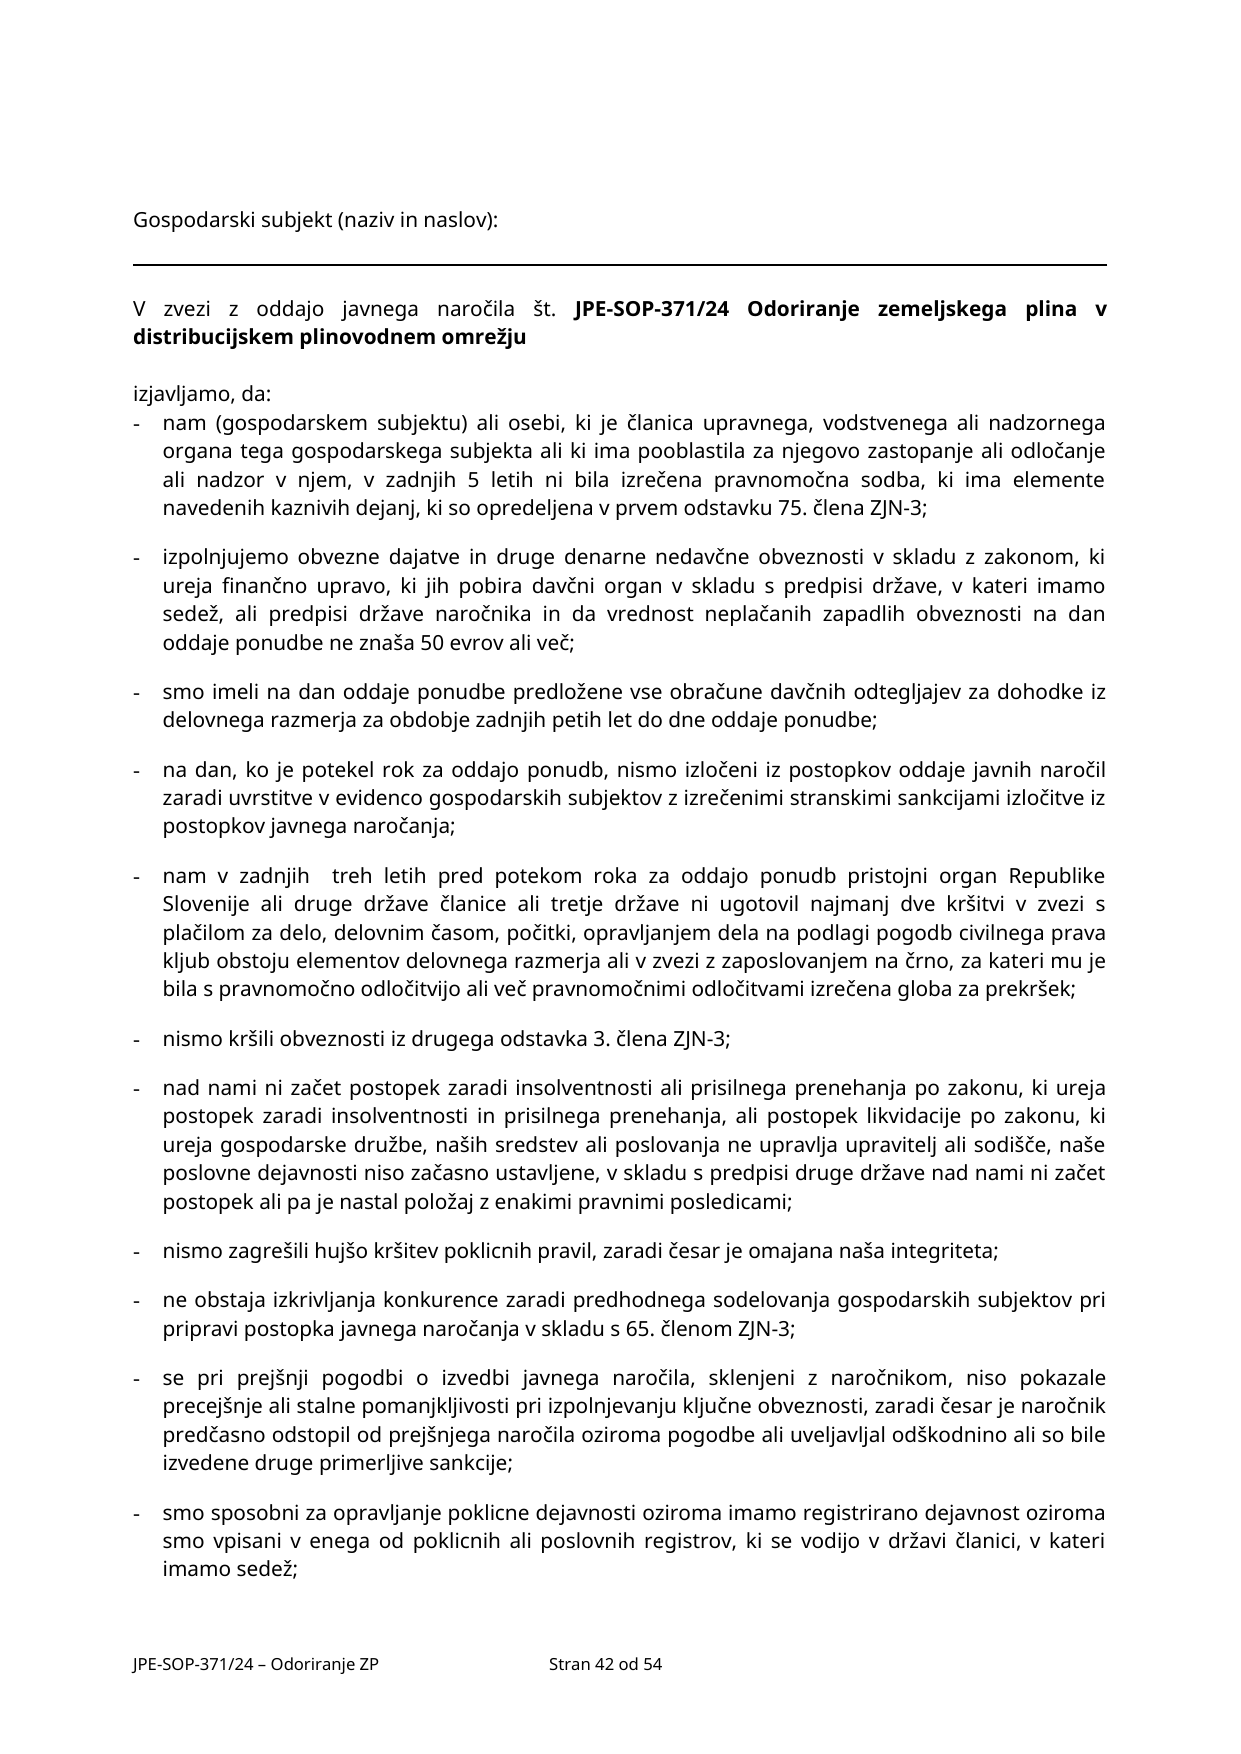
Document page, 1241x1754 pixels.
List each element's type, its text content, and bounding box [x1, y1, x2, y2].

list nad nami ni začet postopek zaradi insolventnosti ali prisilnega prenehanja po zakonu, ki ureja postopek zaradi insolventnosti in prisilnega prenehanja, ali postopek likvidacije po zakonu, ki ureja gospodarske družbe, naših sredstev ali poslovanja ne upravlja upravitelj ali sodišče, naše poslovne dejavnosti niso začasno ustavljene, v skladu s predpisi druge države nad nami ni začet postopek ali pa je nastal položaj z enakimi pravnimi posledicami; [133, 1073, 1107, 1215]
list nismo kršili obveznosti iz drugega odstavka 3. člena ZJN-3; [133, 1024, 1107, 1052]
list ne obstaja izkrivljanja konkurence zaradi predhodnega sodelovanja gospodarskih subjektov pri pripravi postopka javnega naročanja v skladu s 65. členom ZJN-3; [133, 1285, 1107, 1342]
list nismo zagrešili hujšo kršitev poklicnih pravil, zaradi česar je omajana naša integriteta; [133, 1236, 1107, 1264]
list nam v zadnjih treh letih pred potekom roka za oddajo ponudb pristojni organ Republike Slovenije ali druge države članice ali tretje države ni ugotovil najmanj dve kršitvi v zvezi s plačilom za delo, delovnim časom, počitki, opravljanjem dela na podlagi pogodb civilnega prava kljub obstoju elementov delovnega razmerja ali v zvezi z zaposlovanjem na črno, za kateri mu je bila s pravnomočno odločitvijo ali več pravnomočnimi odločitvami izrečena globa za prekršek; [133, 861, 1107, 1003]
list smo imeli na dan oddaje ponudbe predložene vse obračune davčnih odtegljajev za dohodke iz delovnega razmerja za obdobje zadnjih petih let do dne oddaje ponudbe; [133, 677, 1107, 734]
list izpolnjujemo obvezne dajatve in druge denarne nedavčne obveznosti v skladu z zakonom, ki ureja finančno upravo, ki jih pobira davčni organ v skladu s predpisi države, v kateri imamo sedež, ali predpisi države naročnika in da vrednost neplačanih zapadlih obveznosti na dan oddaje ponudbe ne znaša 50 evrov ali več; [133, 542, 1107, 656]
list na dan, ko je potekel rok za oddajo ponudb, nismo izločeni iz postopkov oddaje javnih naročil zaradi uvrstitve v evidenco gospodarskih subjektov z izrečenimi stranskimi sankcijami izločitve iz postopkov javnega naročanja; [133, 755, 1107, 840]
list smo sposobni za opravljanje poklicne dejavnosti oziroma imamo registrirano dejavnost oziroma smo vpisani v enega od poklicnih ali poslovnih registrov, ki se vodijo v državi članici, v kateri imamo sedež; [133, 1498, 1107, 1583]
text izjavljamo, da: [133, 379, 1107, 408]
list se pri prejšnji pogodbi o izvedbi javnega naročila, sklenjeni z naročnikom, niso pokazale precejšnje ali stalne pomanjkljivosti pri izpolnjevanju ključne obveznosti, zaradi česar je naročnik predčasno odstopil od prejšnjega naročila oziroma pogodbe ali uveljavljal odškodnino ali so bile izvedene druge primerljive sankcije; [133, 1363, 1107, 1477]
text V zvezi z oddajo javnega naročila št. JPE-SOP-371/24 Odoriranje zemeljskega plina v distribucijskem plinovodnem omrežju [133, 294, 1107, 351]
text Gospodarski subjekt (naziv in naslov): [133, 206, 1107, 234]
list nam (gospodarskem subjektu) ali osebi, ki je članica upravnega, vodstvenega ali nadzornega organa tega gospodarskega subjekta ali ki ima pooblastila za njegovo zastopanje ali odločanje ali nadzor v njem, v zadnjih 5 letih ni bila izrečena pravnomočna sodba, ki ima elemente navedenih kaznivih dejanj, ki so opredeljena v prvem odstavku 75. člena ZJN-3; [133, 408, 1107, 522]
